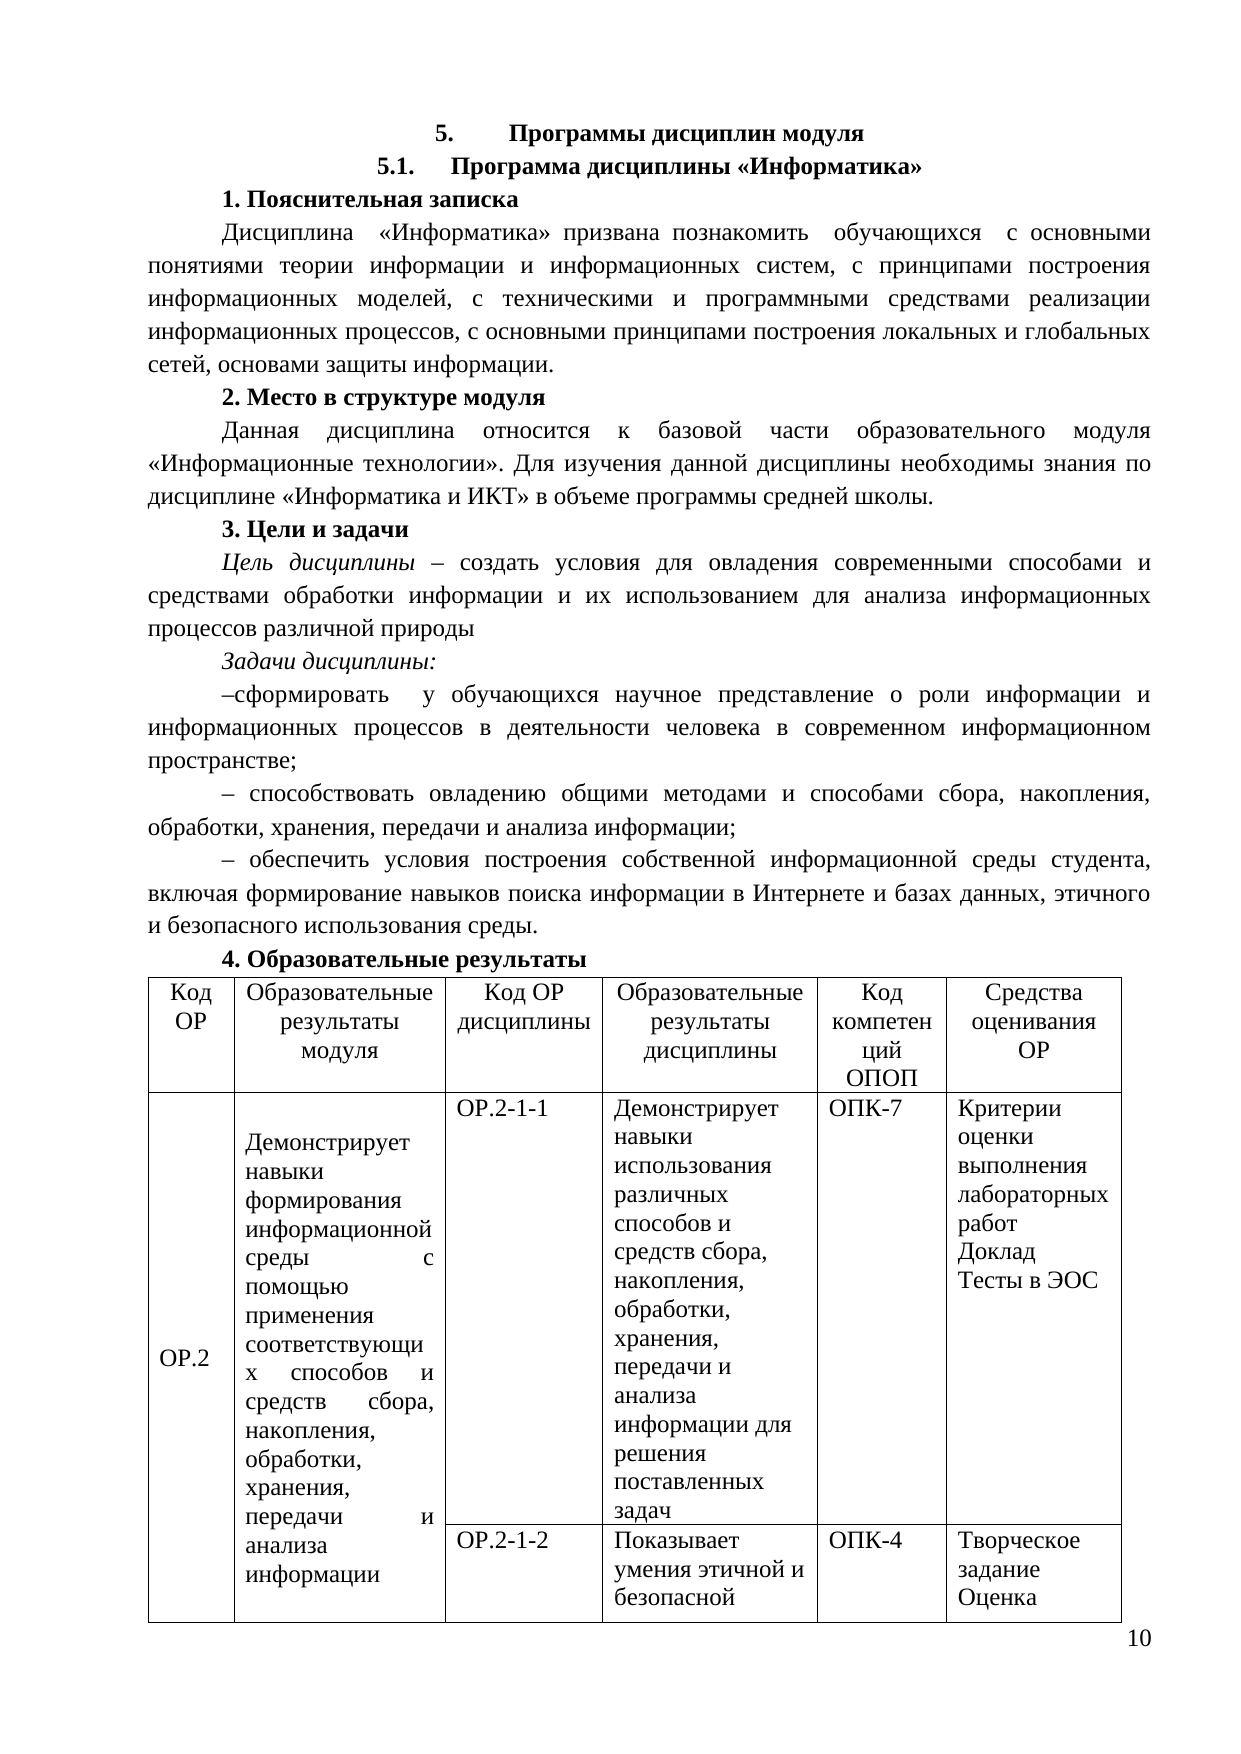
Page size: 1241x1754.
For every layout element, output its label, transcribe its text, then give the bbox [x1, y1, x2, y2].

text Задачи дисциплины: [148, 646, 1152, 675]
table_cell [947, 1525, 1121, 1622]
table_header Код ОР [149, 978, 234, 1092]
text Данная дисциплина относится к базовой части образовательного модуля «Информационные технологии». Для изучения данной дисциплины необходимы знания по дисциплине «Информатика и ИКТ» в объеме программы средней школы. [148, 415, 1152, 510]
table_header Код ОР дисциплины [446, 978, 602, 1092]
text – обеспечить условия построения собственной информационной среды студента, включая формирование навыков поиска информации в Интернете и базах данных, этичного и безопасного использования среды. [148, 844, 1152, 939]
table_cell ОПК-4 [818, 1525, 946, 1622]
table_header Образовательные результаты дисциплины [603, 978, 817, 1092]
subtitle 5. Программы дисциплин модуля [148, 118, 1152, 147]
subtitle 5.1. Программа дисциплины «Информатика» [148, 151, 1152, 180]
text Дисциплина «Информатика» призвана познакомить обучающихся с основными понятиями теории информации и информационных систем, с принципами построения информационных моделей, с техническими и программными средствами реализации информационных процессов, с основными принципами построения локальных и глобальных сетей, основами защиты информации. [148, 217, 1152, 378]
text 1. Пояснительная записка [148, 184, 1152, 213]
table_cell Критерии оценки выполнения лабораторных работ Доклад Тесты в ЭОС [947, 1093, 1121, 1524]
table_cell ОР.2-1-2 [446, 1525, 602, 1622]
text 4. Образовательные результаты [148, 944, 1152, 972]
table_cell Демонстрирует навыки формирования информационной среды с помощью применения соответствующих способов и средств сбора, накопления, обработки, хранения, передачи и анализа информации [235, 1093, 445, 1622]
text – способствовать овладению общими методами и способами сбора, накопления, обработки, хранения, передачи и анализа информации; [148, 778, 1152, 840]
text 2. Место в структуре модуля [148, 382, 1152, 411]
table_cell ОР.2 [149, 1093, 234, 1622]
table_cell ОР.2-1-1 [446, 1093, 602, 1524]
table_header Средства оценивания ОР [947, 978, 1121, 1092]
text Цель дисциплины – создать условия для овладения современными способами и средствами обработки информации и их использованием для анализа информационных процессов различной природы [148, 547, 1152, 642]
text 3. Цели и задачи [148, 514, 1152, 543]
text –сформировать у обучающихся научное представление о роли информации и информационных процессов в деятельности человека в современном информационном пространстве; [148, 679, 1152, 774]
table_header Образовательные результаты модуля [235, 978, 445, 1092]
table_header Код компетенций ОПОП [818, 978, 946, 1092]
table_cell ОПК-7 [818, 1093, 946, 1524]
